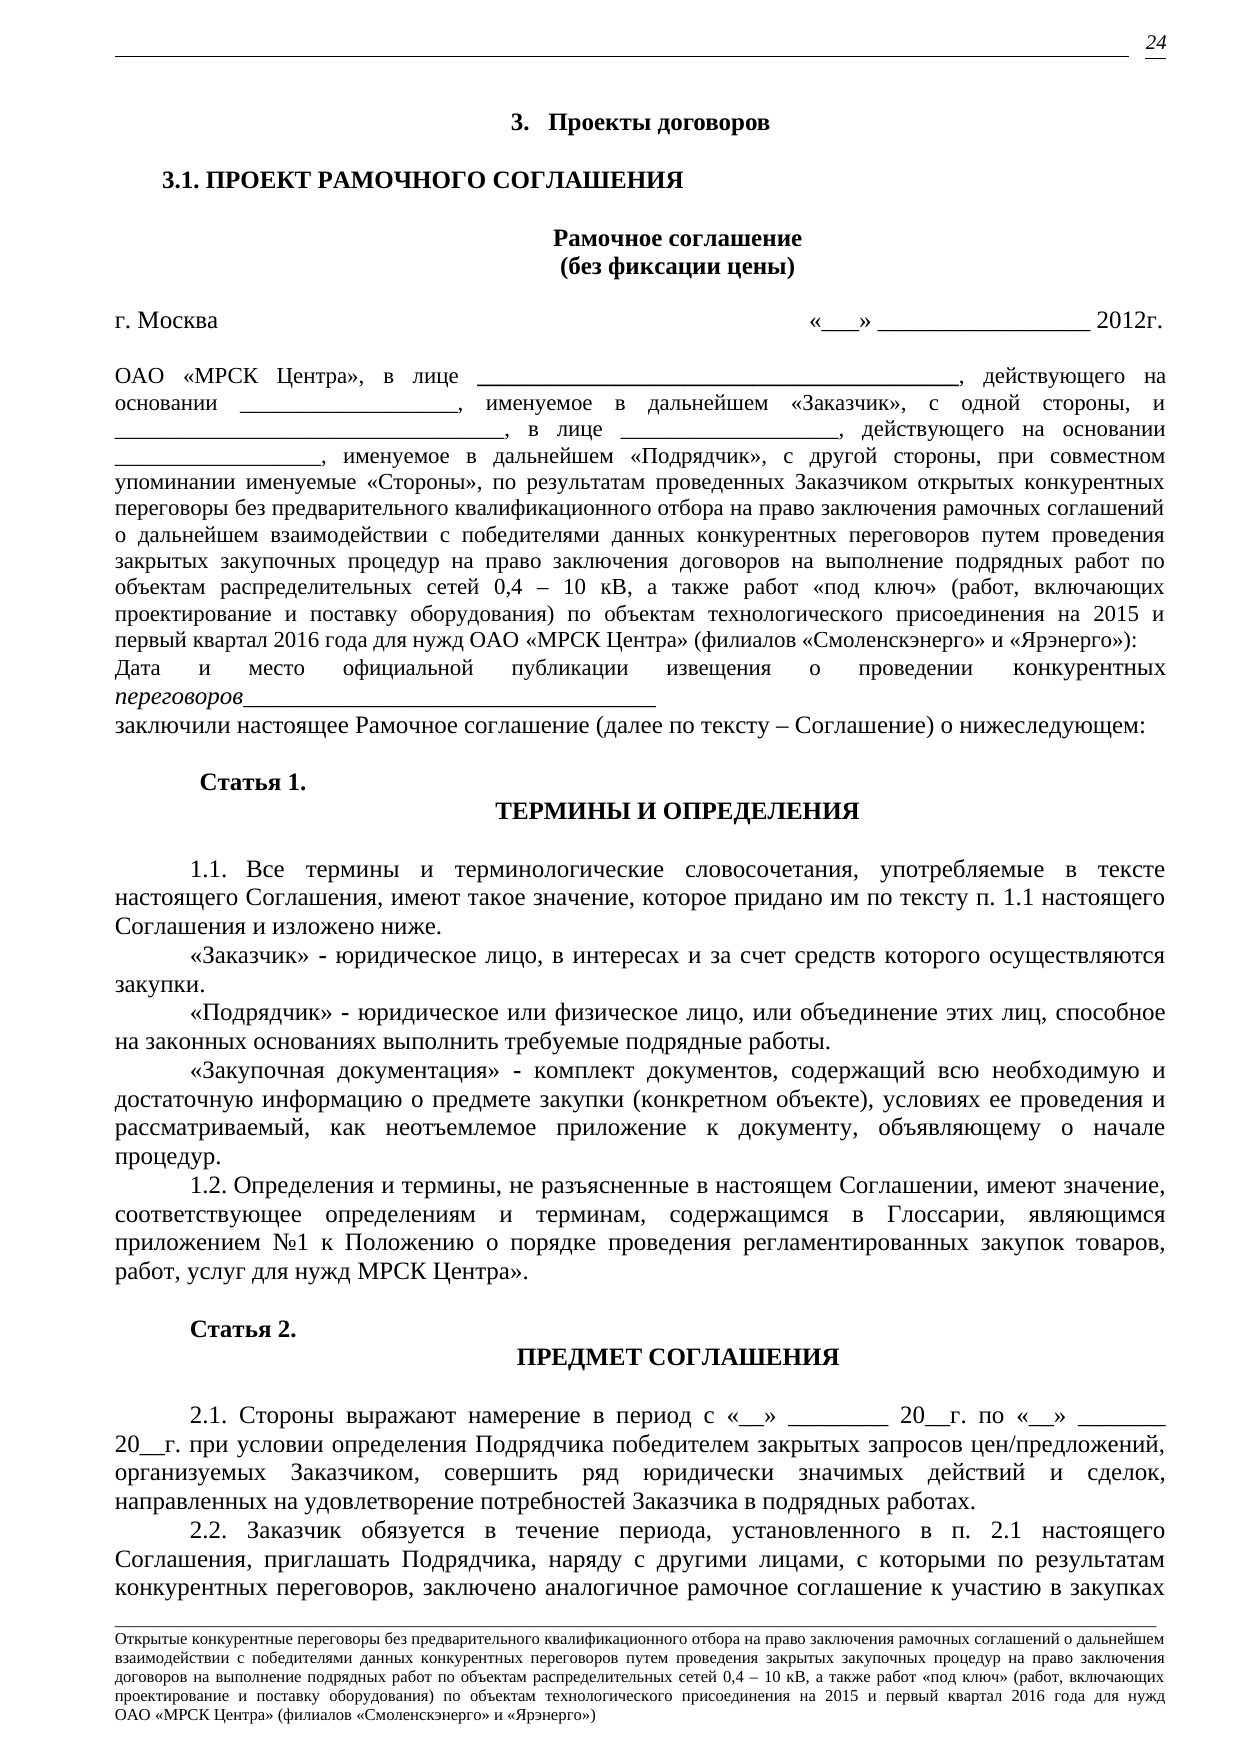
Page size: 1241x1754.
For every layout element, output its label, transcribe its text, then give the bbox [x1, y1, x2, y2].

text «Заказчик» - юридическое лицо, в интересах и за счет средств которого осуществляются закупки. [114, 940, 1166, 997]
text Рамочное соглашение [114, 223, 1166, 251]
subtitle Проекты договоров [114, 107, 1166, 136]
text Статья 2. [114, 1314, 1166, 1342]
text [114, 1515, 1166, 1601]
list Все термины и терминологические словосочетания, употребляемые в тексте настоящего Соглашения, имеют такое значение, которое придано им по тексту п. 1.1 настоящего Соглашения и изложено ниже. [114, 854, 1166, 940]
text ОАО «МРСК Центра», в лице __________________________________________, действующего на основании ___________________, именуемое в дальнейшем «Заказчик», с одной стороны, и __________________________________, в лице ___________________, действующего на основании __________________, именуемое в дальнейшем «Подрядчик», с другой стороны, при совместном упоминании именуемые «Стороны», по результатам проведенных Заказчиком открытых конкурентных переговоры без предварительного квалификационного отбора на право заключения рамочных соглашений о дальнейшем взаимодействии с победителями данных конкурентных переговоров путем проведения закрытых закупочных процедур на право заключения договоров на выполнение подрядных работ по объектам распределительных сетей 0,4 – 10 кВ, а также работ «под ключ» (работ, включающих проектирование и поставку оборудования) по объектам технологического присоединения на 2015 и первый квартал 2016 года для нужд ОАО «МРСК Центра» (филиалов «Смоленскэнерго» и «Ярэнерго»): [114, 363, 1166, 652]
text г. Москва «___» _________________ 2012г. [114, 305, 1166, 334]
text 1.2. Определения и термины, не разъясненные в настоящем Соглашении, имеют значение, соответствующее определениям и терминам, содержащимся в Глоссарии, являющимся приложением №1 к Положению о порядке проведения регламентированных закупок товаров, работ, услуг для нужд МРСК Центра». [114, 1170, 1166, 1285]
text «Закупочная документация» - комплект документов, содержащий всю необходимую и достаточную информацию о предмете закупки (конкретном объекте), условиях ее проведения и рассматриваемый, как неотъемлемое приложение к документу, объявляющему о начале процедур. [114, 1055, 1166, 1170]
text заключили настоящее Рамочное соглашение (далее по тексту – Соглашение) о нижеследующем: [114, 710, 1166, 739]
text (без фиксации цены) [114, 251, 1166, 280]
text ПРЕДМЕТ СОГЛАШЕНИЯ [114, 1342, 1166, 1371]
text 2.1. Стороны выражают намерение в период с «__» ________ 20__г. по «__» _______ 20__г. при условии определения Подрядчика победителем закрытых запросов цен/предложений, организуемых Заказчиком, совершить ряд юридически значимых действий и сделок, направленных на удовлетворение потребностей Заказчика в подрядных работах. [114, 1400, 1166, 1515]
text ТЕРМИНЫ И ОПРЕДЕЛЕНИЯ [114, 796, 1166, 825]
text Дата и место официальной публикации извещения о проведении конкурентных переговоров_________________________________ [114, 652, 1166, 710]
text 3.1. ПРОЕКТ РАМОЧНОГО СОГЛАШЕНИЯ [114, 165, 1166, 193]
text Статья 1. [162, 767, 1166, 796]
text «Подрядчик» - юридическое или физическое лицо, или объединение этих лиц, способное на законных основаниях выполнить требуемые подрядные работы. [114, 997, 1166, 1055]
